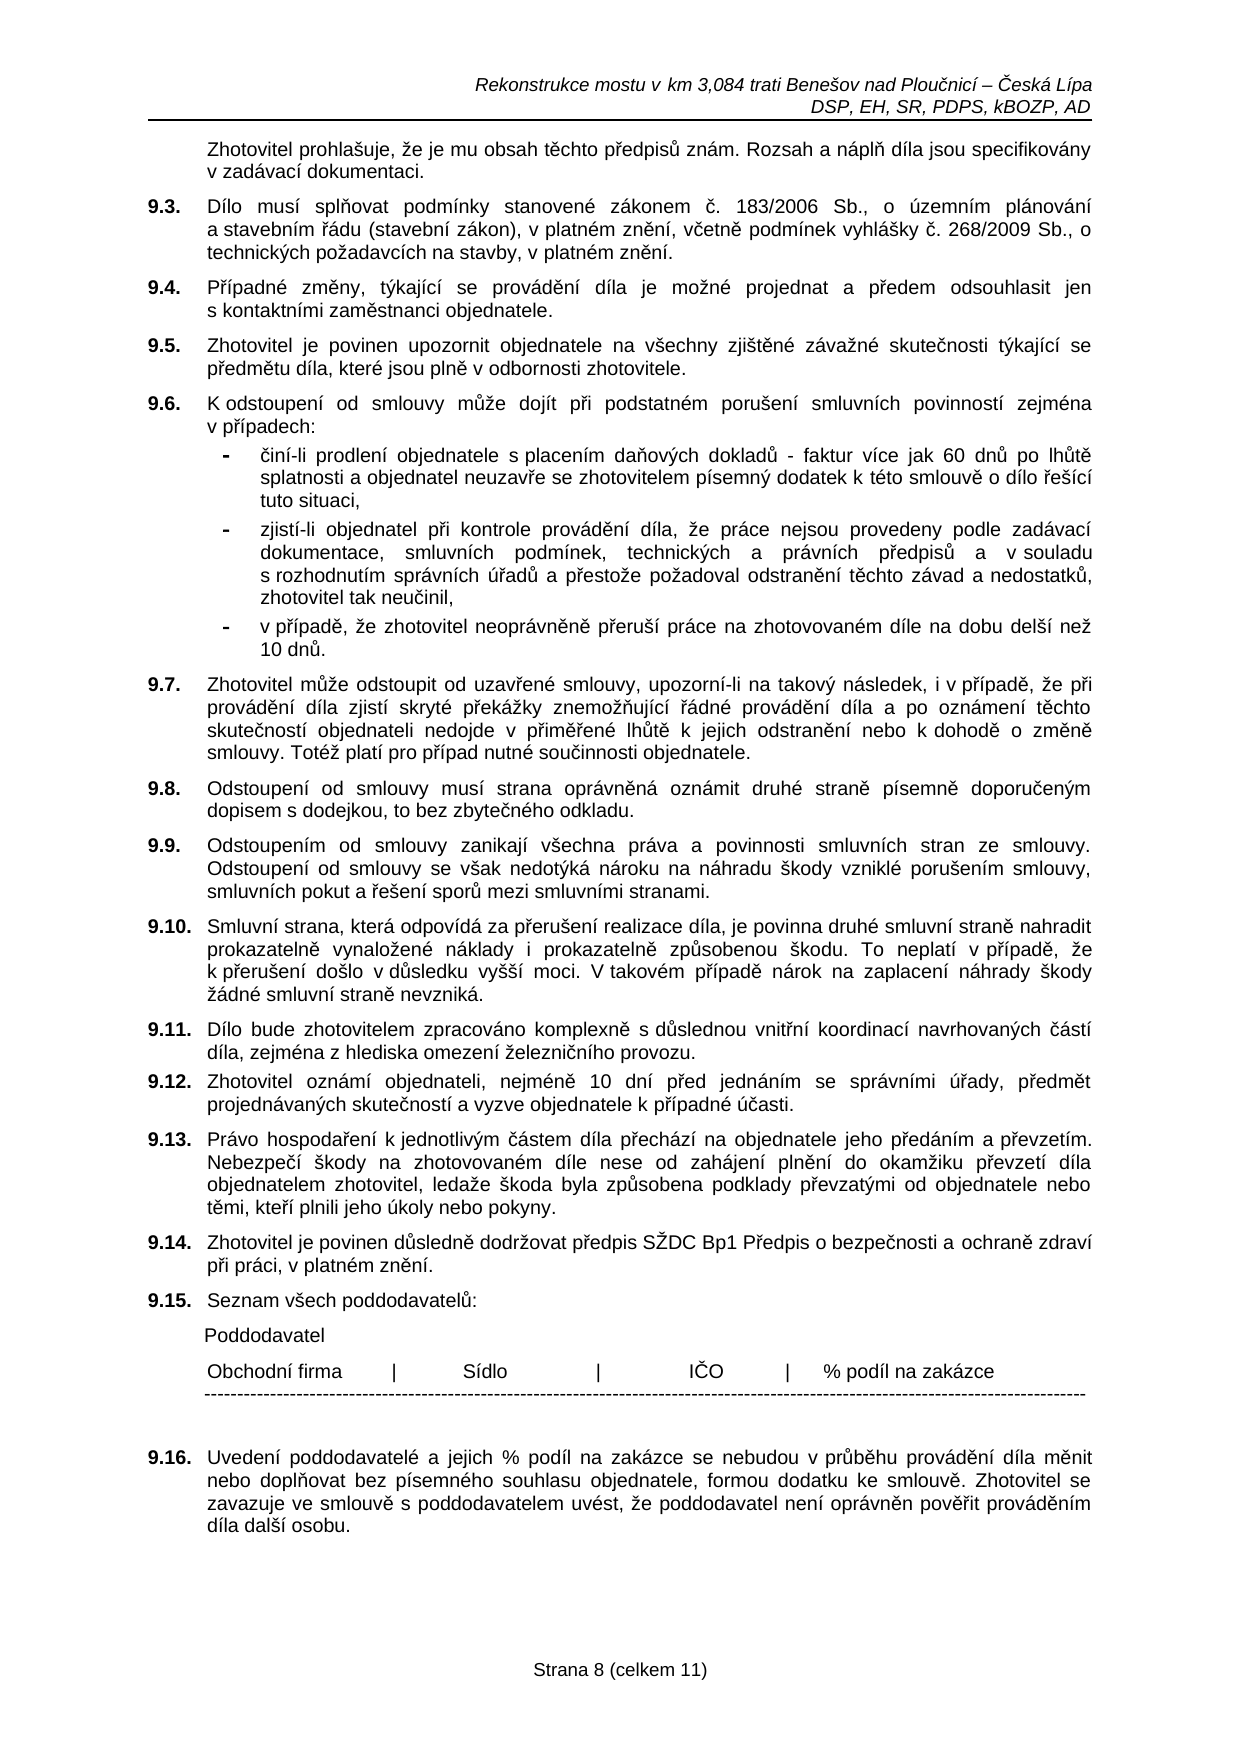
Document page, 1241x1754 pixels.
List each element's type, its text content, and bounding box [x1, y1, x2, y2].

text 9.8. Odstoupení od smlouvy musí strana oprávněná oznámit druhé straně písemně doporučeným dopisem s dodejkou, to bez zbytečného odkladu. [148, 776, 1092, 822]
text 9.6. K odstoupení od smlouvy může dojít při podstatném porušení smluvních povinností zejména v případech: [148, 392, 1092, 437]
text -------------------------------------------------------------------------------------------------------------------------------------- [148, 1382, 1092, 1405]
text 9.11. Dílo bude zhotovitelem zpracováno komplexně s důslednou vnitřní koordinací navrhovaných částí díla, zejména z hlediska omezení železničního provozu. [148, 1018, 1092, 1064]
list v případě, že zhotovitel neoprávněně přeruší práce na zhotovovaném díle na dobu delší než 10 dnů. [223, 615, 1092, 661]
text 9.10. Smluvní strana, která odpovídá za přerušení realizace díla, je povinna druhé smluvní straně nahradit prokazatelně vynaložené náklady i prokazatelně způsobenou škodu. To neplatí v případě, že k přerušení došlo v důsledku vyšší moci. V takovém případě nárok na zaplacení náhrady škody žádné smluvní straně nevzniká. [148, 915, 1092, 1006]
text 9.15. Seznam všech poddodavatelů: [148, 1289, 1092, 1312]
text 9.5. Zhotovitel je povinen upozornit objednatele na všechny zjištěné závažné skutečnosti týkající se předmětu díla, které jsou plně v odbornosti zhotovitele. [148, 334, 1092, 379]
list činí-li prodlení objednatele s placením daňových dokladů - faktur více jak 60 dnů po lhůtě splatnosti a objednatel neuzavře se zhotovitelem písemný dodatek k této smlouvě o dílo řešící tuto situaci, [223, 443, 1093, 512]
list zjistí-li objednatel při kontrole provádění díla, že práce nejsou provedeny podle zadávací dokumentace, smluvních podmínek, technických a právních předpisů a v souladu s rozhodnutím správních úřadů a přestože požadoval odstranění těchto závad a nedostatků, zhotovitel tak neučinil, [223, 518, 1093, 609]
text Poddodavatel [148, 1324, 1092, 1347]
text 9.16. Uvedení poddodavatelé a jejich % podíl na zakázce se nebudou v průběhu provádění díla měnit nebo doplňovat bez písemného souhlasu objednatele, formou dodatku ke smlouvě. Zhotovitel se zavazuje ve smlouvě s poddodavatelem uvést, že poddodavatel není oprávněn pověřit prováděním díla další osobu. [148, 1446, 1092, 1537]
text Obchodní firma | Sídlo | IČO | % podíl na zakázce [151, 1359, 1092, 1382]
text 9.3. Dílo musí splňovat podmínky stanovené zákonem č. 183/2006 Sb., o územním plánování a stavebním řádu (stavební zákon), v platném znění, včetně podmínek vyhlášky č. 268/2009 Sb., o technických požadavcích na stavby, v platném znění. [148, 195, 1092, 263]
text 9.14. Zhotovitel je povinen důsledně dodržovat předpis SŽDC Bp1 Předpis o bezpečnosti a ochraně zdraví při práci, v platném znění. [148, 1231, 1092, 1277]
text 9.12. Zhotovitel oznámí objednateli, nejméně 10 dní před jednáním se správními úřady, předmět projednávaných skutečností a vyzve objednatele k případné účasti. [148, 1070, 1092, 1115]
text 9.9. Odstoupením od smlouvy zanikají všechna práva a povinnosti smluvních stran ze smlouvy. Odstoupení od smlouvy se však nedotýká nároku na náhradu škody vzniklé porušením smlouvy, smluvních pokut a řešení sporů mezi smluvními stranami. [148, 834, 1092, 902]
text 9.13. Právo hospodaření k jednotlivým částem díla přechází na objednatele jeho předáním a převzetím. Nebezpečí škody na zhotovovaném díle nese od zahájení plnění do okamžiku převzetí díla objednatelem zhotovitel, ledaže škoda byla způsobena podklady převzatými od objednatele nebo těmi, kteří plnili jeho úkoly nebo pokyny. [148, 1128, 1092, 1219]
text 9.7. Zhotovitel může odstoupit od uzavřené smlouvy, upozorní-li na takový následek, i v případě, že při provádění díla zjistí skryté překážky znemožňující řádné provádění díla a po oznámení těchto skutečností objednateli nedojde v přiměřené lhůtě k jejich odstranění nebo k dohodě o změně smlouvy. Totéž platí pro případ nutné součinnosti objednatele. [148, 673, 1092, 764]
text Zhotovitel prohlašuje, že je mu obsah těchto předpisů znám. Rozsah a náplň díla jsou specifikovány v zadávací dokumentaci. [207, 137, 1092, 183]
text 9.4. Případné změny, týkající se provádění díla je možné projednat a předem odsouhlasit jen s kontaktními zaměstnanci objednatele. [148, 276, 1092, 321]
